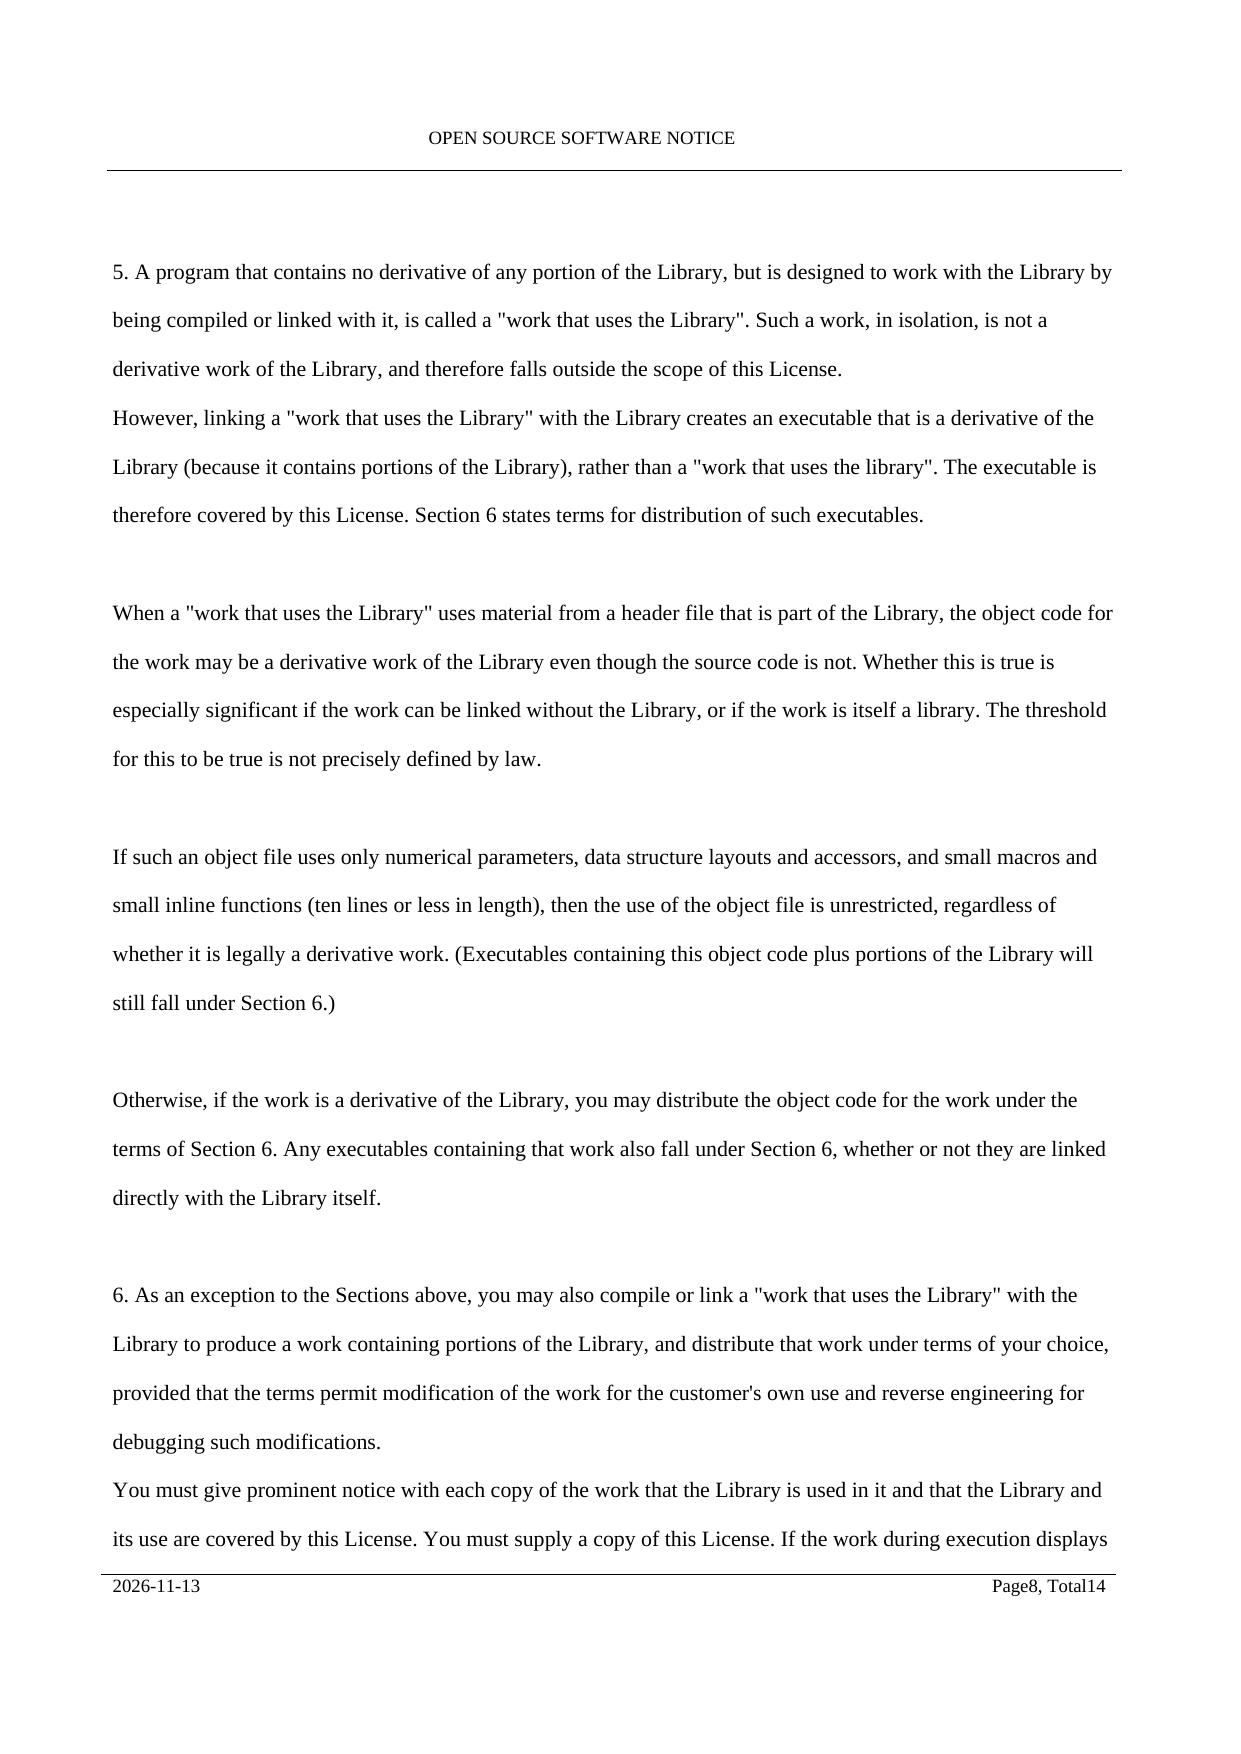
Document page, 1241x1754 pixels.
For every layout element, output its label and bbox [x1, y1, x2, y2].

text [112, 206, 1128, 1555]
